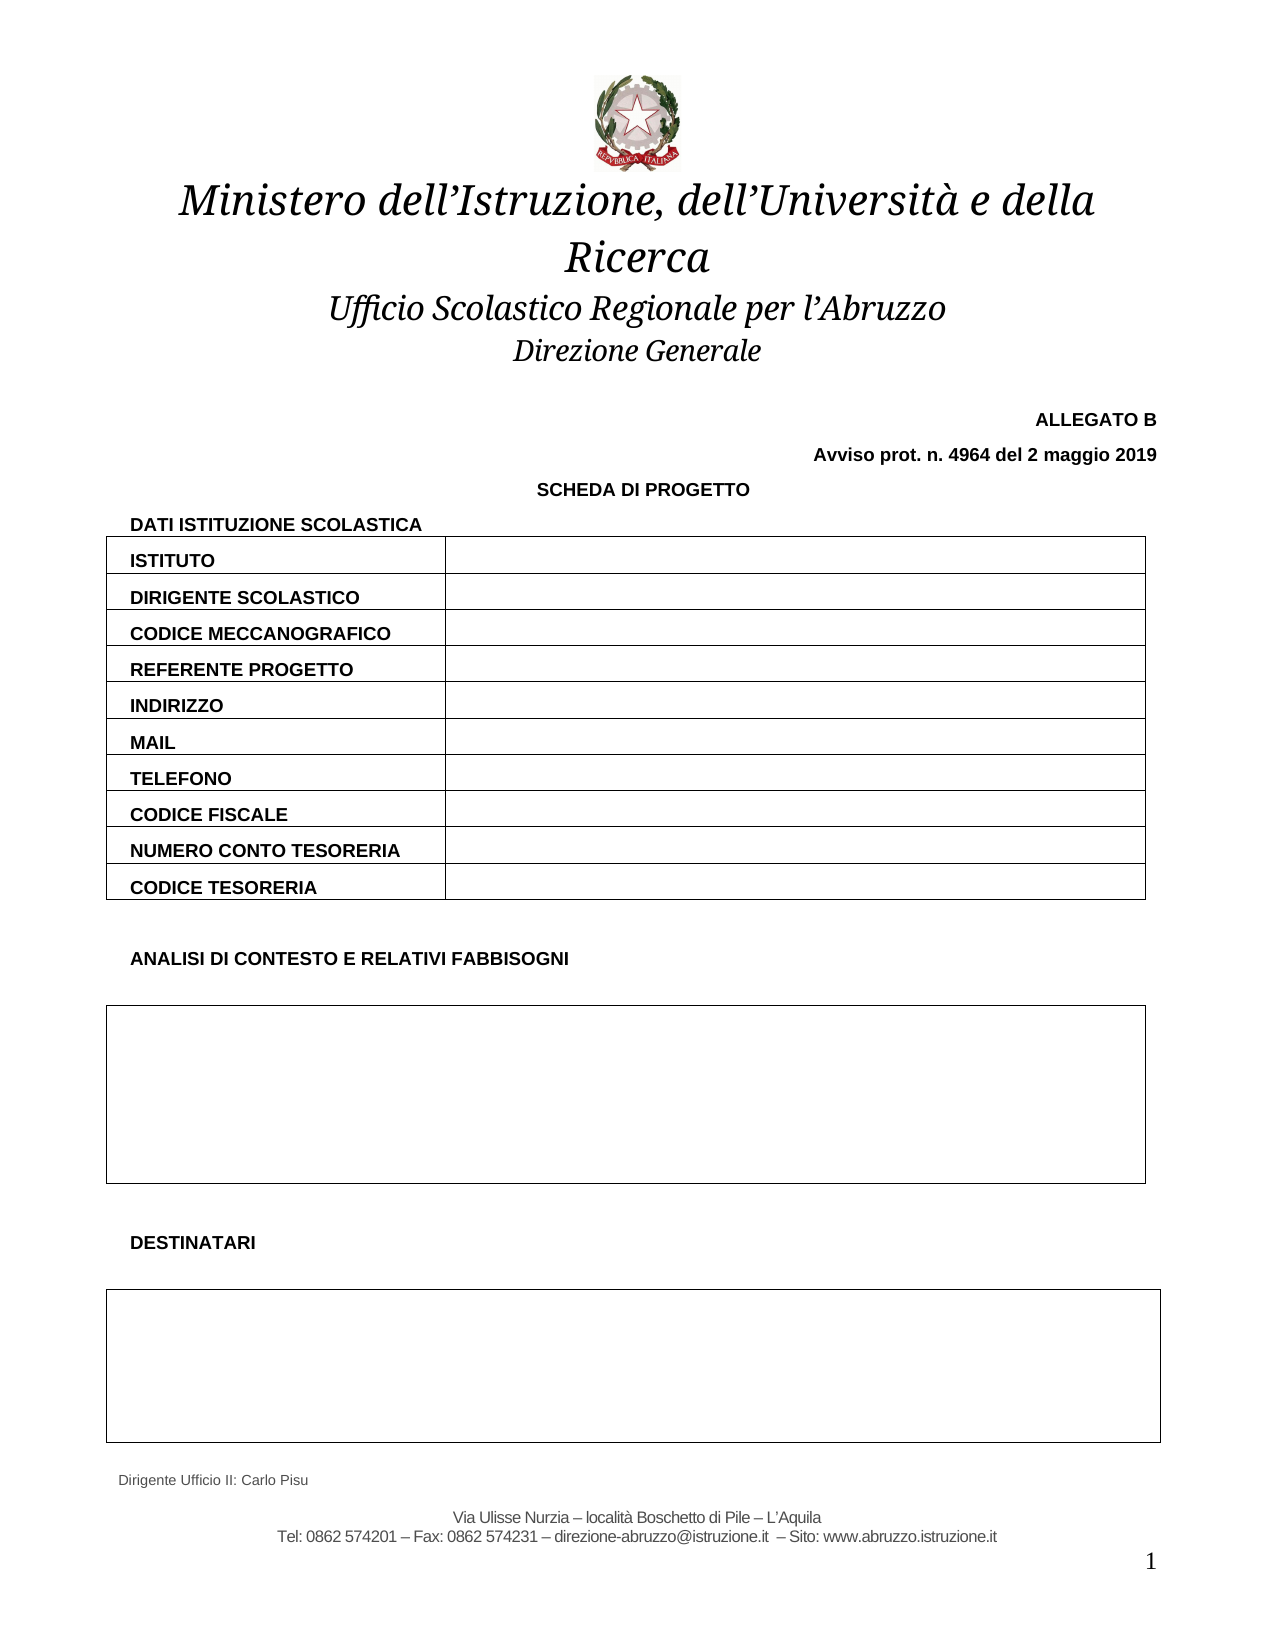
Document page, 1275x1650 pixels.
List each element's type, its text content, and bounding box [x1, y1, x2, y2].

subtitle SCHEDA DI PROGETTO [130, 478, 1157, 501]
table_cell CODICE MECCANOGRAFICO [107, 610, 445, 645]
subtitle Avviso prot. n. 4964 del 2 maggio 2019 [130, 443, 1157, 466]
table_header [107, 1006, 1145, 1182]
table_cell [446, 864, 1145, 899]
table_cell NUMERO CONTO TESORERIA [107, 827, 445, 862]
subtitle ALLEGATO B [130, 408, 1157, 431]
table_cell [446, 791, 1145, 826]
table_cell [446, 719, 1145, 754]
table_header [446, 537, 1145, 572]
table_cell CODICE FISCALE [107, 791, 445, 826]
table_cell CODICE TESORERIA [107, 864, 445, 899]
table_cell DIRIGENTE SCOLASTICO [107, 574, 445, 609]
table_header [107, 1290, 1160, 1442]
table_cell MAIL [107, 719, 445, 754]
table_cell TELEFONO [107, 755, 445, 790]
table_cell [446, 574, 1145, 609]
picture [593, 75, 682, 172]
table_cell INDIRIZZO [107, 682, 445, 717]
subtitle DESTINATARI [130, 1231, 1157, 1254]
table_cell [446, 646, 1145, 681]
table_header ISTITUTO [107, 537, 445, 572]
table_cell [446, 682, 1145, 717]
subtitle ANALISI DI CONTESTO E RELATIVI FABBISOGNI [130, 947, 1157, 970]
table_cell [446, 827, 1145, 862]
table_cell REFERENTE PROGETTO [107, 646, 445, 681]
table_cell [446, 610, 1145, 645]
subtitle DATI ISTITUZIONE SCOLASTICA [130, 513, 1157, 536]
table_cell [446, 755, 1145, 790]
